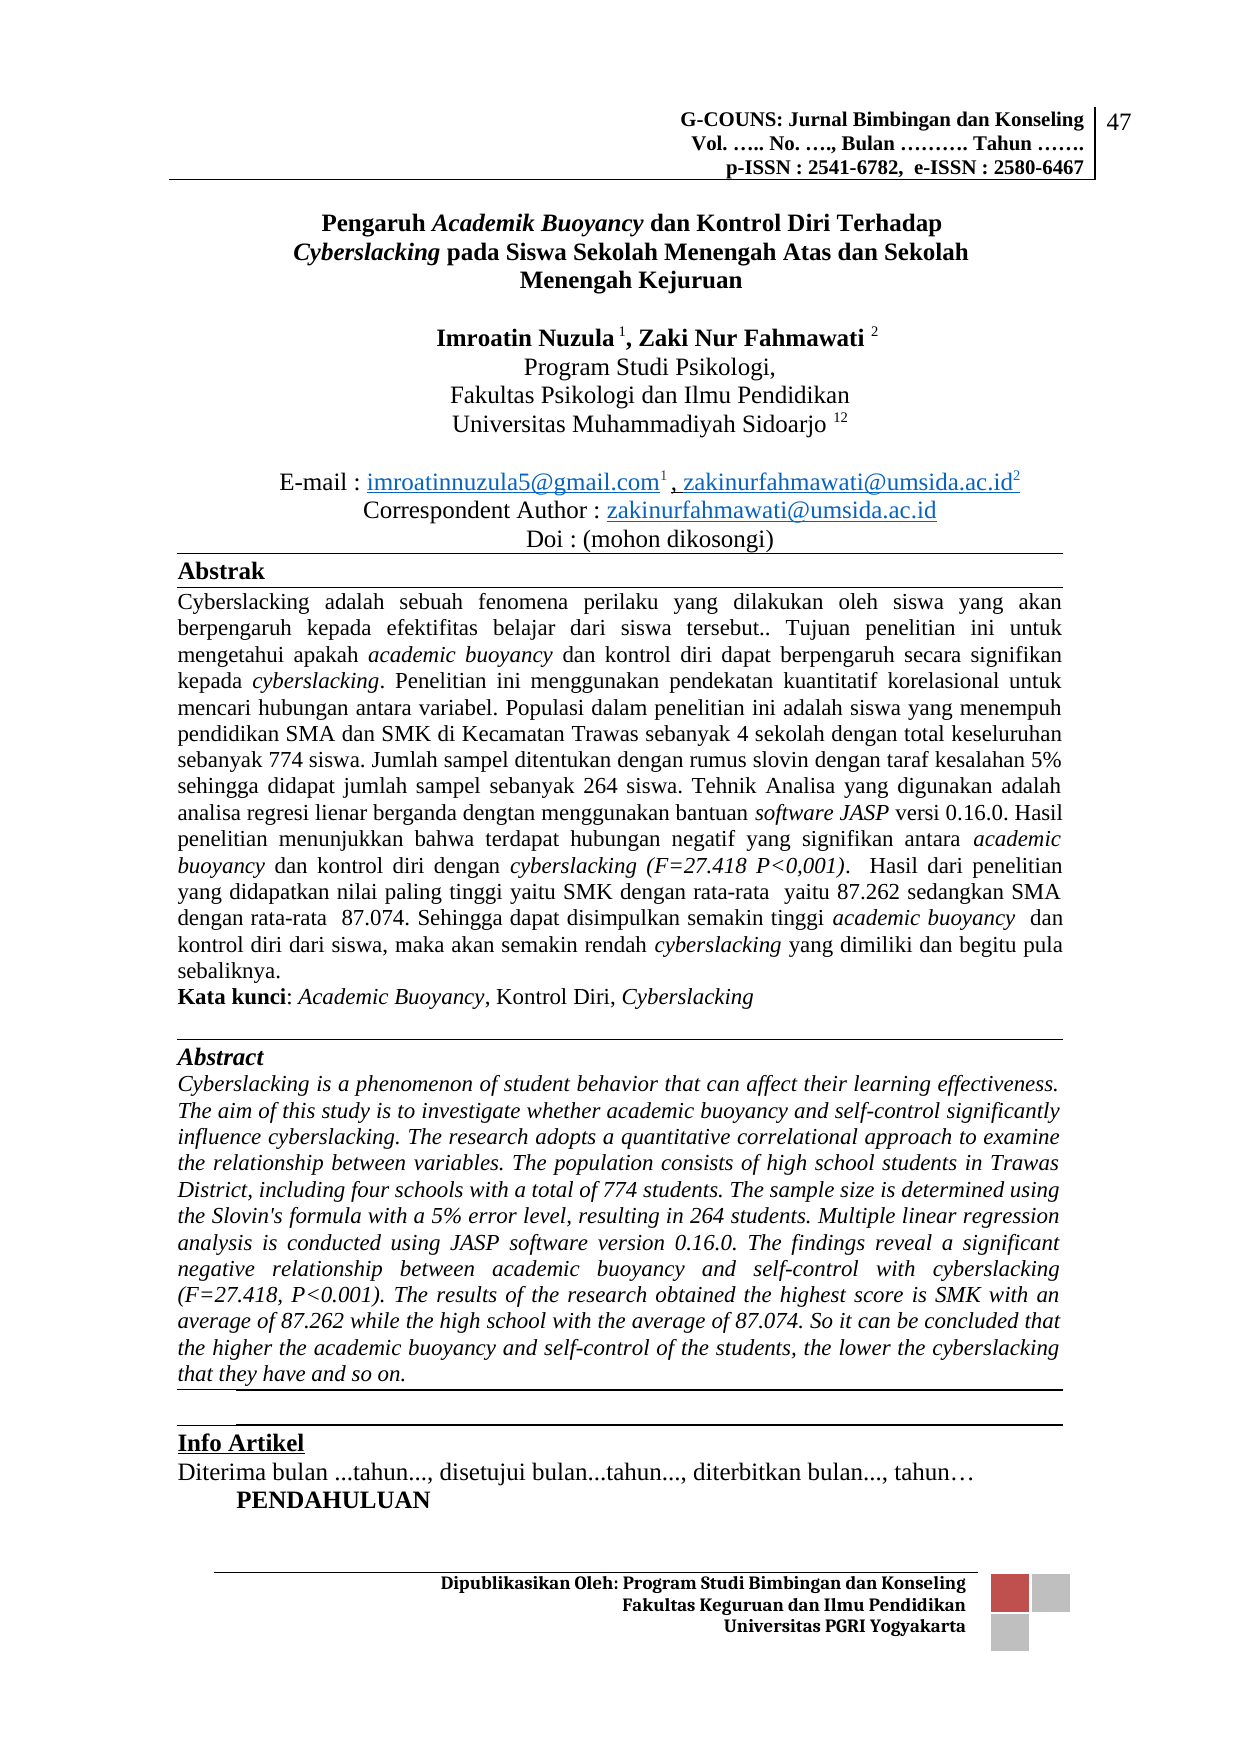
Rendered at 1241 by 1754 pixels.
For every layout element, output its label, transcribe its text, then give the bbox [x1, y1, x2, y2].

text Imroatin Nuzula 1, Zaki Nur Fahmawati 2 [251, 323, 1063, 352]
text E-mail : imroatinnuzula5@gmail.com1 , zakinurfahmawati@umsida.ac.id2 [236, 467, 1063, 496]
text Universitas Muhammadiyah Sidoarjo 12 [236, 409, 1063, 438]
text Kata kunci: Academic Buoyancy, Kontrol Diri, Cyberslacking [177, 983, 1063, 1010]
text Diterima bulan ...tahun..., disetujui bulan...tahun..., diterbitkan bulan..., tahun… [177, 1457, 1063, 1485]
text Abstract [177, 1040, 1063, 1067]
text Pengaruh Academik Buoyancy dan Kontrol Diri Terhadap Cyberslacking pada Siswa Sekolah Menengah Atas dan Sekolah Menengah Kejuruan [251, 208, 1011, 294]
text Info Artikel [177, 1426, 1063, 1457]
text Cyberslacking is a phenomenon of student behavior that can affect their learning effectiveness. The aim of this study is to investigate whether academic buoyancy and self-control significantly influence cyberslacking. The research adopts a quantitative correlational approach to examine the relationship between variables. The population consists of high school students in Trawas District, including four schools with a total of 774 students. The sample size is determined using the Slovin's formula with a 5% error level, resulting in 264 students. Multiple linear regression analysis is conducted using JASP software version 0.16.0. The findings reveal a significant negative relationship between academic buoyancy and self-control with cyberslacking (F=27.418, P<0.001). The results of the research obtained the highest score is SMK with an average of 87.262 while the high school with the average of 87.074. So it can be concluded that the higher the academic buoyancy and self-control of the students, the lower the cyberslacking that they have and so on. [177, 1067, 1063, 1389]
text Program Studi Psikologi, [236, 352, 1063, 381]
text Correspondent Author : zakinurfahmawati@umsida.ac.id [236, 496, 1063, 524]
text Fakultas Psikologi dan Ilmu Pendidikan [236, 381, 1063, 409]
text Cyberslacking adalah sebuah fenomena perilaku yang dilakukan oleh siswa yang akan berpengaruh kepada efektifitas belajar dari siswa tersebut.. Tujuan penelitian ini untuk mengetahui apakah academic buoyancy dan kontrol diri dapat berpengaruh secara signifikan kepada cyberslacking. Penelitian ini menggunakan pendekatan kuantitatif korelasional untuk mencari hubungan antara variabel. Populasi dalam penelitian ini adalah siswa yang menempuh pendidikan SMA dan SMK di Kecamatan Trawas sebanyak 4 sekolah dengan total keseluruhan sebanyak 774 siswa. Jumlah sampel ditentukan dengan rumus slovin dengan taraf kesalahan 5% sehingga didapat jumlah sampel sebanyak 264 siswa. Tehnik Analisa yang digunakan adalah analisa regresi lienar berganda dengtan menggunakan bantuan software JASP versi 0.16.0. Hasil penelitian menunjukkan bahwa terdapat hubungan negatif yang signifikan antara academic buoyancy dan kontrol diri dengan cyberslacking (F=27.418 P<0,001). Hasil dari penelitian yang didapatkan nilai paling tinggi yaitu SMK dengan rata-rata yaitu 87.262 sedangkan SMA dengan rata-rata 87.074. Sehingga dapat disimpulkan semakin tinggi academic buoyancy dan kontrol diri dari siswa, maka akan semakin rendah cyberslacking yang dimiliki dan begitu pula sebaliknya. [177, 588, 1063, 983]
text Abstrak [177, 554, 1063, 587]
text PENDAHULUAN [236, 1485, 1063, 1514]
text Doi : (mohon dikosongi) [236, 524, 1063, 553]
